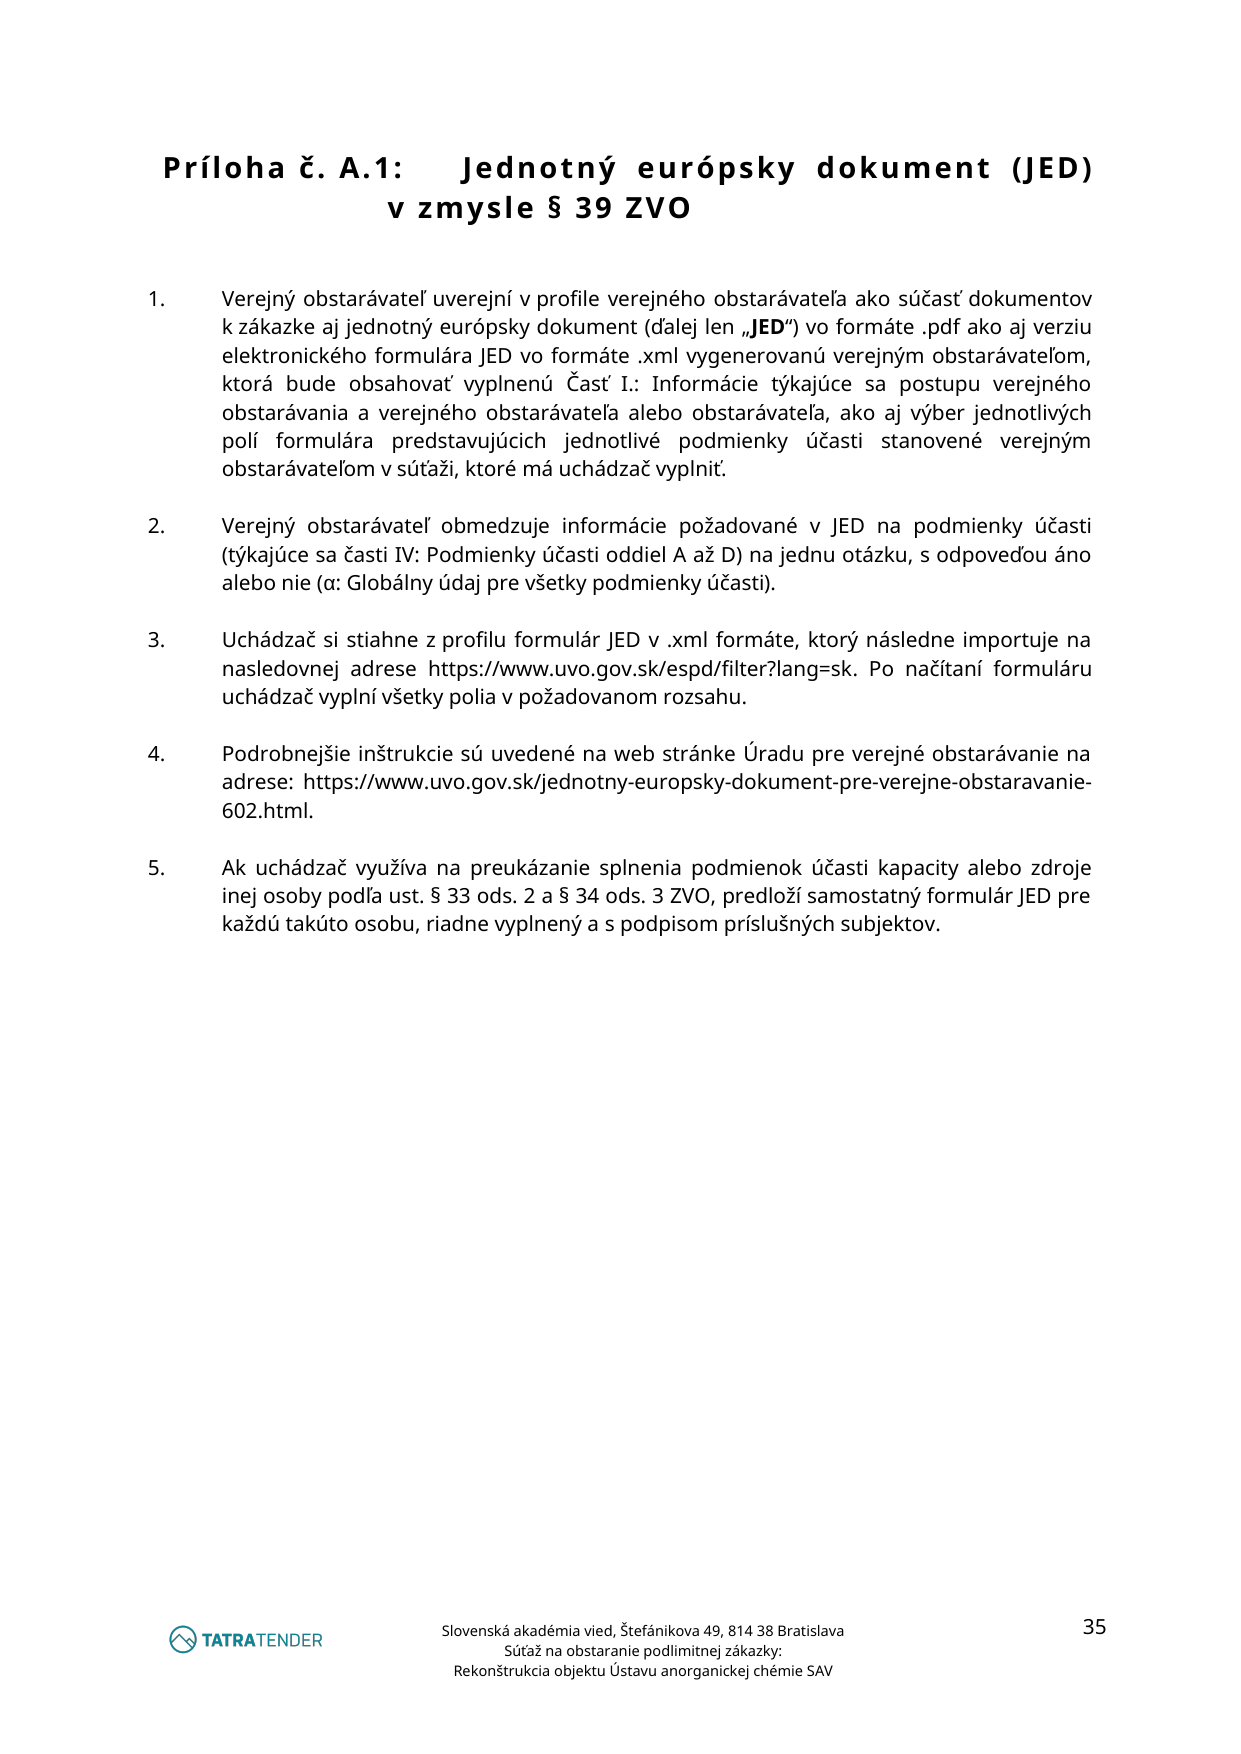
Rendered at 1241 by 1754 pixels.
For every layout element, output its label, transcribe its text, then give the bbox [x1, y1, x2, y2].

picture [162, 1612, 335, 1665]
list Ak uchádzač využíva na preukázanie splnenia podmienok účasti kapacity alebo zdroje inej osoby podľa ust. § 33 ods. 2 a § 34 ods. 3 ZVO, predloží samostatný formulár JED pre každú takúto osobu, riadne vyplnený a s podpisom príslušných subjektov. [148, 853, 1093, 938]
subtitle Príloha č. A.1: Jednotný európsky dokument (JED) v zmysle § 39 ZVO [162, 148, 1093, 227]
list Verejný obstarávateľ uverejní v profile verejného obstarávateľa ako súčasť dokumentov k zákazke aj jednotný európsky dokument (ďalej len „JED“) vo formáte .pdf ako aj verziu elektronického formulára JED vo formáte .xml vygenerovanú verejným obstarávateľom, ktorá bude obsahovať vyplnenú Časť I.: Informácie týkajúce sa postupu verejného obstarávania a verejného obstarávateľa alebo obstarávateľa, ako aj výber jednotlivých polí formulára predstavujúcich jednotlivé podmienky účasti stanovené verejným obstarávateľom v súťaži, ktoré má uchádzač vyplniť. [148, 284, 1093, 483]
list Uchádzač si stiahne z profilu formulár JED v .xml formáte, ktorý následne importuje na nasledovnej adrese https://www.uvo.gov.sk/espd/filter?lang=sk. Po načítaní formuláru uchádzač vyplní všetky polia v požadovanom rozsahu. [148, 625, 1093, 711]
list Verejný obstarávateľ obmedzuje informácie požadované v JED na podmienky účasti (týkajúce sa časti IV: Podmienky účasti oddiel A až D) na jednu otázku, s odpoveďou áno alebo nie (α: Globálny údaj pre všetky podmienky účasti). [148, 511, 1093, 597]
list Podrobnejšie inštrukcie sú uvedené na web stránke Úradu pre verejné obstarávanie na adrese: https://www.uvo.gov.sk/jednotny-europsky-dokument-pre-verejne-obstaravanie-602.html. [148, 739, 1093, 824]
